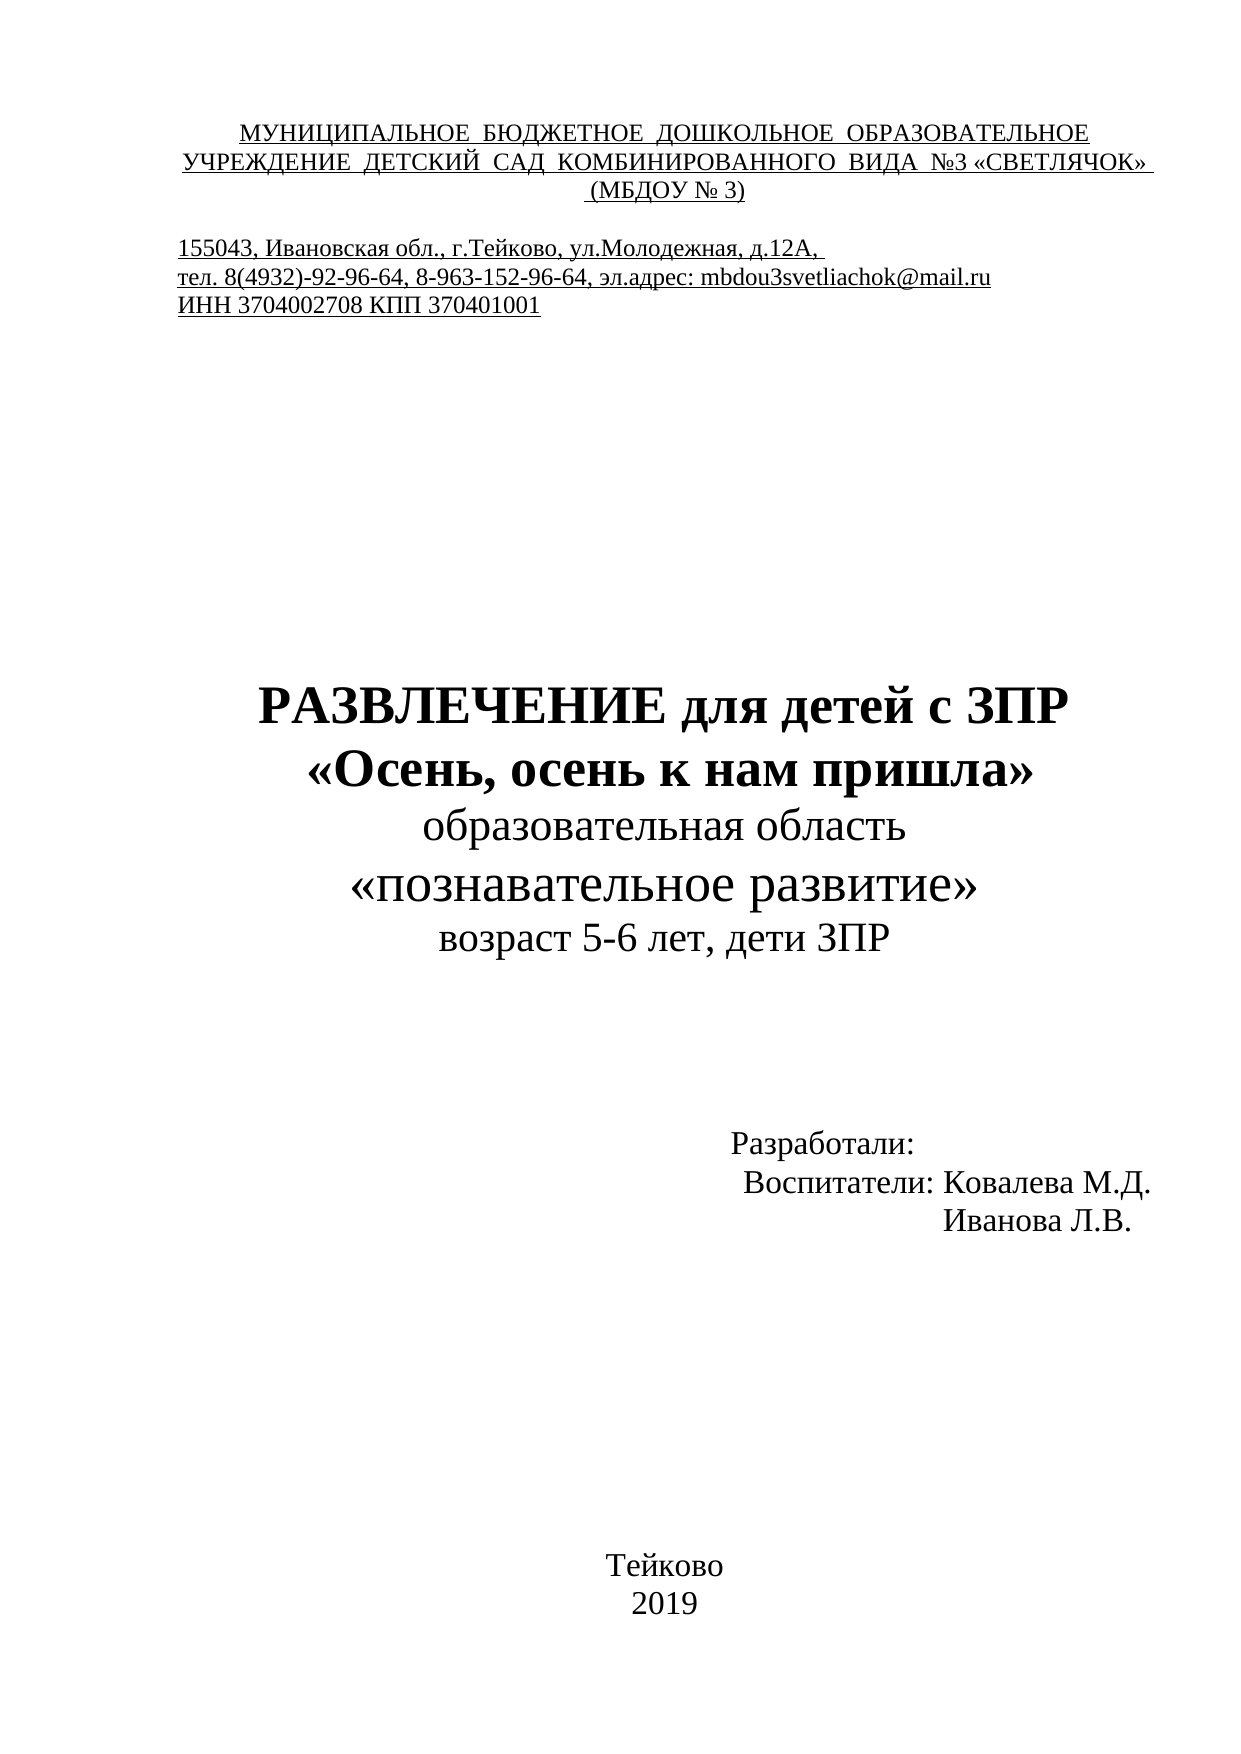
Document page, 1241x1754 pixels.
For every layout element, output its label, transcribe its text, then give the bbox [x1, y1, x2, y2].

text Воспитатели: Ковалева М.Д. [177, 1162, 1152, 1200]
text Разработали: [177, 1123, 1152, 1162]
text 2019 [177, 1583, 1152, 1622]
text МУНИЦИПАЛЬНОЕ БЮДЖЕТНОЕ ДОШКОЛЬНОЕ ОБРАЗОВАТЕЛЬНОЕ УЧРЕЖДЕНИЕ ДЕТСКИЙ САД КОМБИНИРОВАННОГО ВИДА №3 «СВЕТЛЯЧОК» [177, 118, 1152, 176]
text тел. 8(4932)-92-96-64, 8-963-152-96-64, эл.адрес: mbdou3svetliachok@mail.ru [177, 262, 1152, 291]
text образовательная область [177, 798, 1152, 850]
text РАЗВЛЕЧЕНИЕ для детей с ЗПР [177, 673, 1152, 735]
text ИНН 3704002708 КПП 370401001 [177, 291, 1152, 319]
text Тейково [177, 1545, 1152, 1583]
text (МБДОУ № 3) [177, 176, 1152, 204]
text Иванова Л.В. [693, 1200, 1152, 1277]
text «Осень, осень к нам пришла» [177, 735, 1152, 798]
text «познавательное развитие» [177, 850, 1152, 913]
text возраст 5-6 лет, дети ЗПР [177, 913, 1152, 961]
text 155043, Ивановская обл., г.Тейково, ул.Молодежная, д.12А, [177, 233, 1152, 262]
